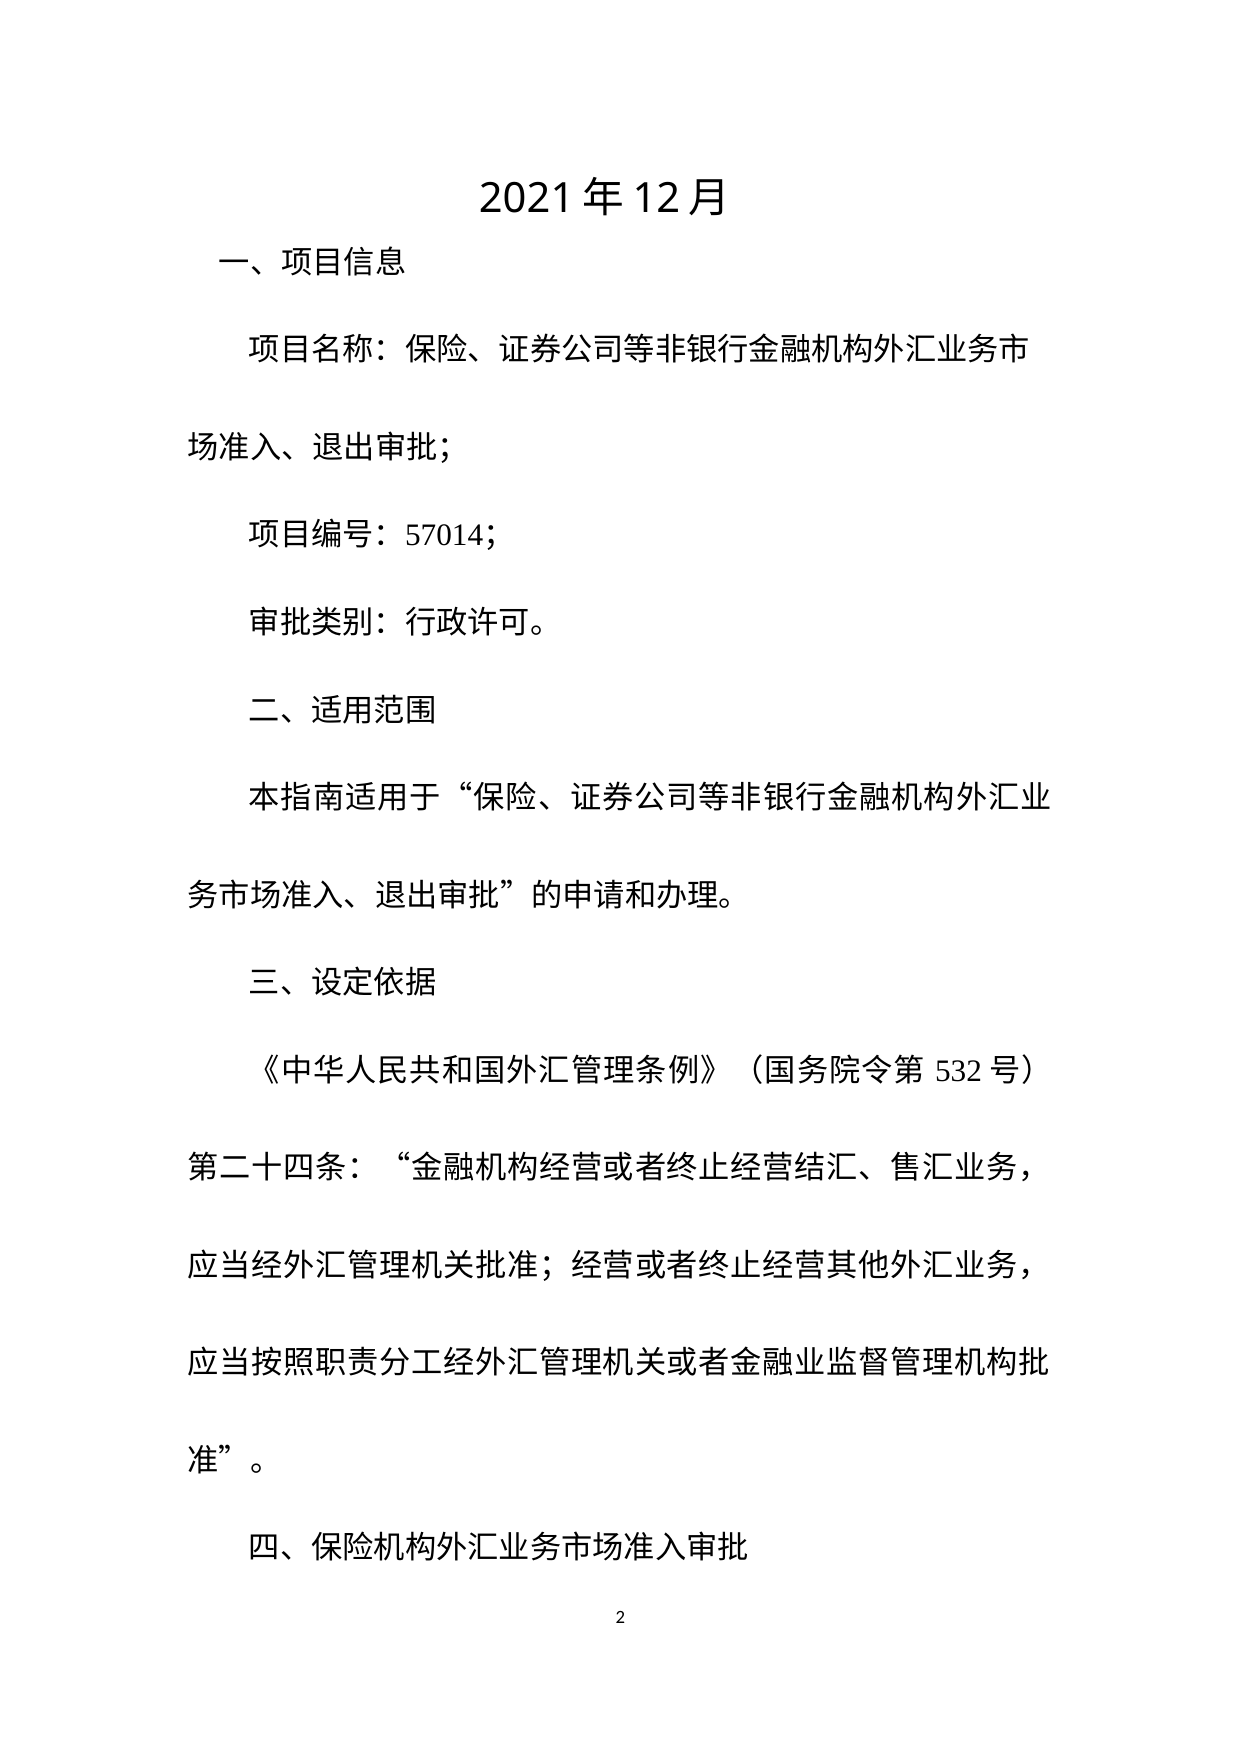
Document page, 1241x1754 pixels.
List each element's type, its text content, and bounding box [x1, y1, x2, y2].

text 《中华人民共和国外汇管理条例》（国务院令第532号）第二十四条：“金融机构经营或者终止经营结汇、售汇业务，应当经外汇管理机关批准；经营或者终止经营其他外汇业务，应当按照职责分工经外汇管理机关或者金融业监督管理机构批准”。 [187, 1035, 1053, 1490]
text 项目编号：57014； [187, 500, 1053, 565]
text 二、适用范围 [187, 675, 1053, 740]
text 一、项目信息 [187, 227, 1053, 292]
text 项目名称：保险、证券公司等非银行金融机构外汇业务市场准入、退出审批； [187, 314, 1053, 477]
text 2021年12月 [187, 162, 1021, 227]
text 本指南适用于“保险、证券公司等非银行金融机构外汇业务市场准入、退出审批”的申请和办理。 [187, 762, 1053, 925]
text 四、保险机构外汇业务市场准入审批 [187, 1513, 1053, 1578]
text 审批类别：行政许可。 [187, 587, 1053, 652]
text 三、设定依据 [187, 948, 1053, 1013]
